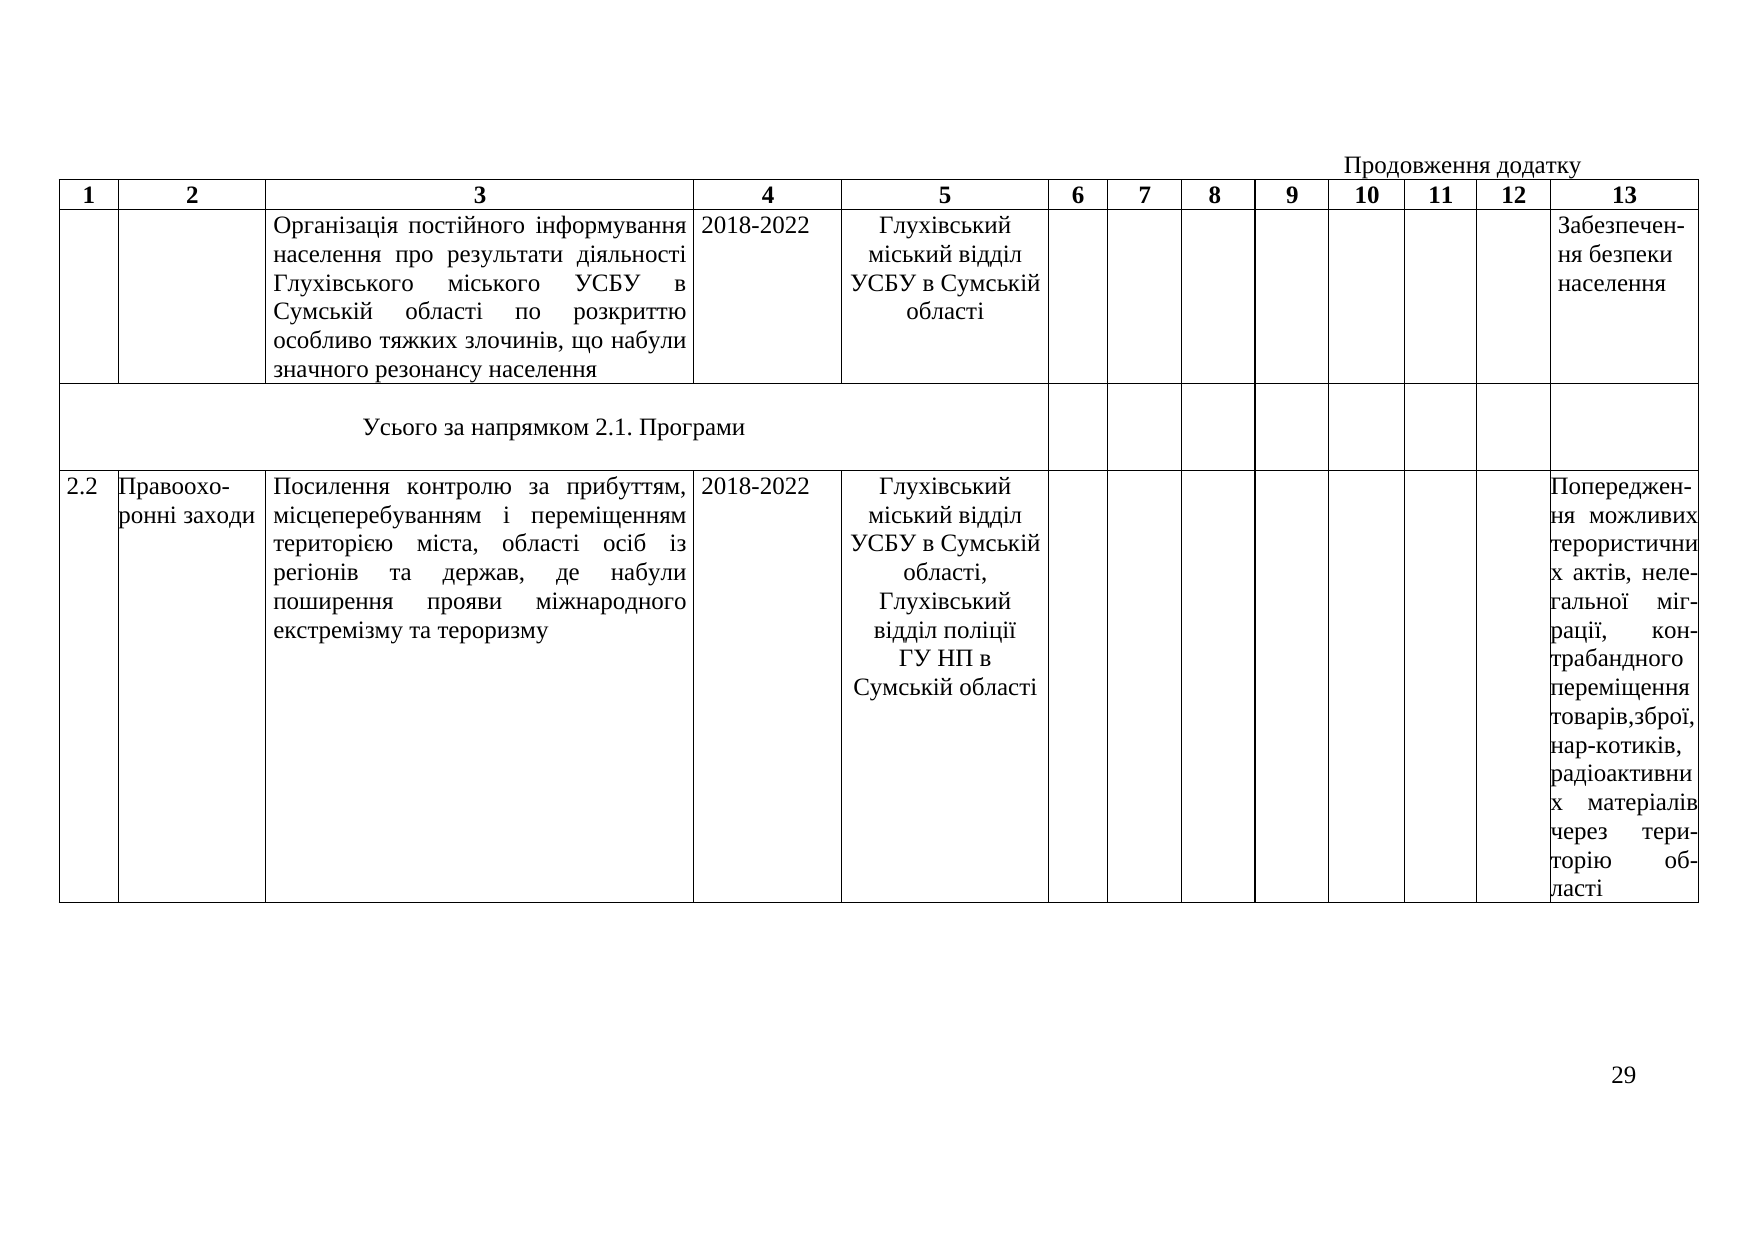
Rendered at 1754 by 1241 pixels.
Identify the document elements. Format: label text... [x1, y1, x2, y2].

table_cell [1405, 210, 1476, 383]
table_cell [1405, 384, 1476, 470]
table_cell Усього за напрямком 2.1. Програми [60, 384, 1048, 470]
table_cell 2018-2022 [694, 471, 841, 902]
table_header 9 [1256, 180, 1328, 209]
table_cell 2018-2022 [694, 210, 841, 383]
table_cell [1477, 210, 1550, 383]
table_cell [1108, 471, 1181, 902]
table_cell [1551, 384, 1698, 470]
table_header 6 [1049, 180, 1107, 209]
table_cell Посилення контролю за прибуттям, місцеперебуванням і переміщенням територією міста, області осіб із регіонів та держав, де набули поширення прояви міжнародного екстремізму та тероризму [266, 471, 693, 902]
table_cell [1256, 384, 1328, 470]
table_cell [1182, 384, 1254, 470]
table_cell [1108, 384, 1181, 470]
table_cell Глухівський міський відділ УСБУ в Сумській області, Глухівський відділ поліції ГУ НП в Сумській області [842, 471, 1048, 902]
table_cell [1182, 210, 1254, 383]
table_cell 2.2 [60, 471, 118, 902]
table_cell [1329, 384, 1404, 470]
table_cell [60, 210, 118, 383]
table_cell [1256, 471, 1328, 902]
table_cell [1477, 471, 1550, 902]
table_header 13 [1551, 180, 1698, 209]
table_header 11 [1405, 180, 1476, 209]
table_header 12 [1477, 180, 1550, 209]
text Продовження додатку [1344, 151, 1636, 179]
table_header 3 [266, 180, 693, 209]
table_cell Забезпечен-ня безпеки населення [1551, 210, 1698, 383]
table_header 10 [1329, 180, 1404, 209]
table_cell Правоохо-ронні заходи [119, 471, 265, 902]
table_header 5 [842, 180, 1048, 209]
table_cell [1329, 471, 1404, 902]
table_cell Попереджен-ня можливих терористичних актів, неле-гальної міг-рації, кон-трабандного переміщення товарів,зброї, нар-котиків, радіоактивних матеріалів через тери-торію об-ласті [1551, 471, 1698, 902]
table_cell [1329, 210, 1404, 383]
table_cell Організація постійного інформування населення про результати діяльності Глухівського міського УСБУ в Сумській області по розкриттю особливо тяжких злочинів, що набули значного резонансу населення [266, 210, 693, 383]
table_cell Глухівський міський відділ УСБУ в Сумській області [842, 210, 1048, 383]
table_cell [119, 210, 265, 383]
table_cell [1049, 471, 1107, 902]
table_header 1 [60, 180, 118, 209]
table_cell [1256, 210, 1328, 383]
table_cell [1182, 471, 1254, 902]
table_cell [1049, 210, 1107, 383]
table_cell [1049, 384, 1107, 470]
table_header 7 [1108, 180, 1181, 209]
table_cell [1108, 210, 1181, 383]
table_header 8 [1182, 180, 1254, 209]
table_cell [1405, 471, 1476, 902]
table_header 2 [119, 180, 265, 209]
table_cell [1477, 384, 1550, 470]
table_header 4 [694, 180, 841, 209]
